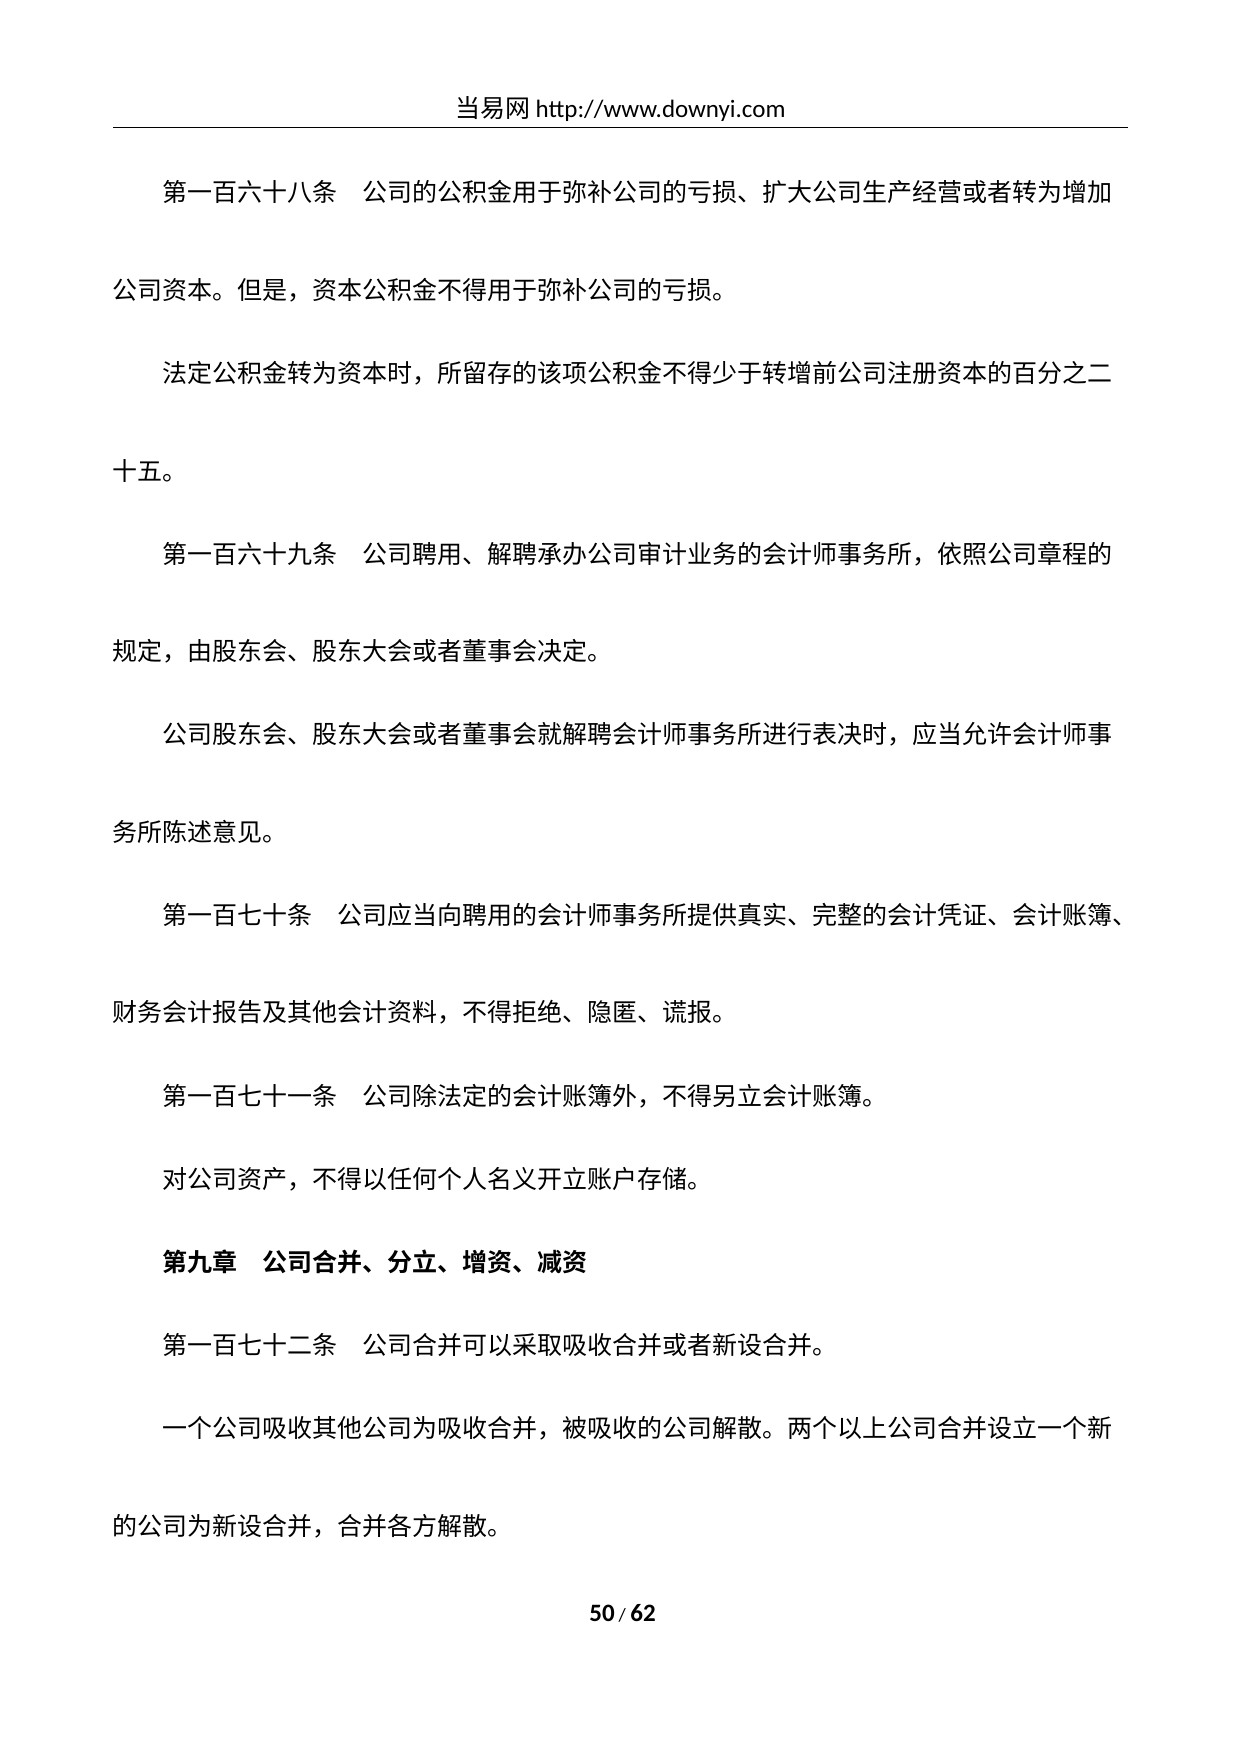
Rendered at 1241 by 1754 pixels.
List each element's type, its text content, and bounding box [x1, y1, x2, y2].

text 公司股东会、股东大会或者董事会就解聘会计师事务所进行表决时，应当允许会计师事务所陈述意见。 [112, 700, 1128, 863]
text 一个公司吸收其他公司为吸收合并，被吸收的公司解散。两个以上公司合并设立一个新的公司为新设合并，合并各方解散。 [112, 1394, 1128, 1557]
text 法定公积金转为资本时，所留存的该项公积金不得少于转增前公司注册资本的百分之二十五。 [112, 339, 1128, 502]
text 第一百七十条 公司应当向聘用的会计师事务所提供真实、完整的会计凭证、会计账簿、财务会计报告及其他会计资料，不得拒绝、隐匿、谎报。 [112, 881, 1128, 1043]
text 对公司资产，不得以任何个人名义开立账户存储。 [112, 1145, 1128, 1210]
text 第一百六十九条 公司聘用、解聘承办公司审计业务的会计师事务所，依照公司章程的规定，由股东会、股东大会或者董事会决定。 [112, 520, 1128, 682]
text 第一百七十一条 公司除法定的会计账簿外，不得另立会计账簿。 [112, 1062, 1128, 1127]
text 第一百七十二条 公司合并可以采取吸收合并或者新设合并。 [112, 1311, 1128, 1376]
text 第九章 公司合并、分立、增资、减资 [112, 1228, 1128, 1293]
text 第一百六十八条 公司的公积金用于弥补公司的亏损、扩大公司生产经营或者转为增加公司资本。但是，资本公积金不得用于弥补公司的亏损。 [112, 158, 1128, 321]
